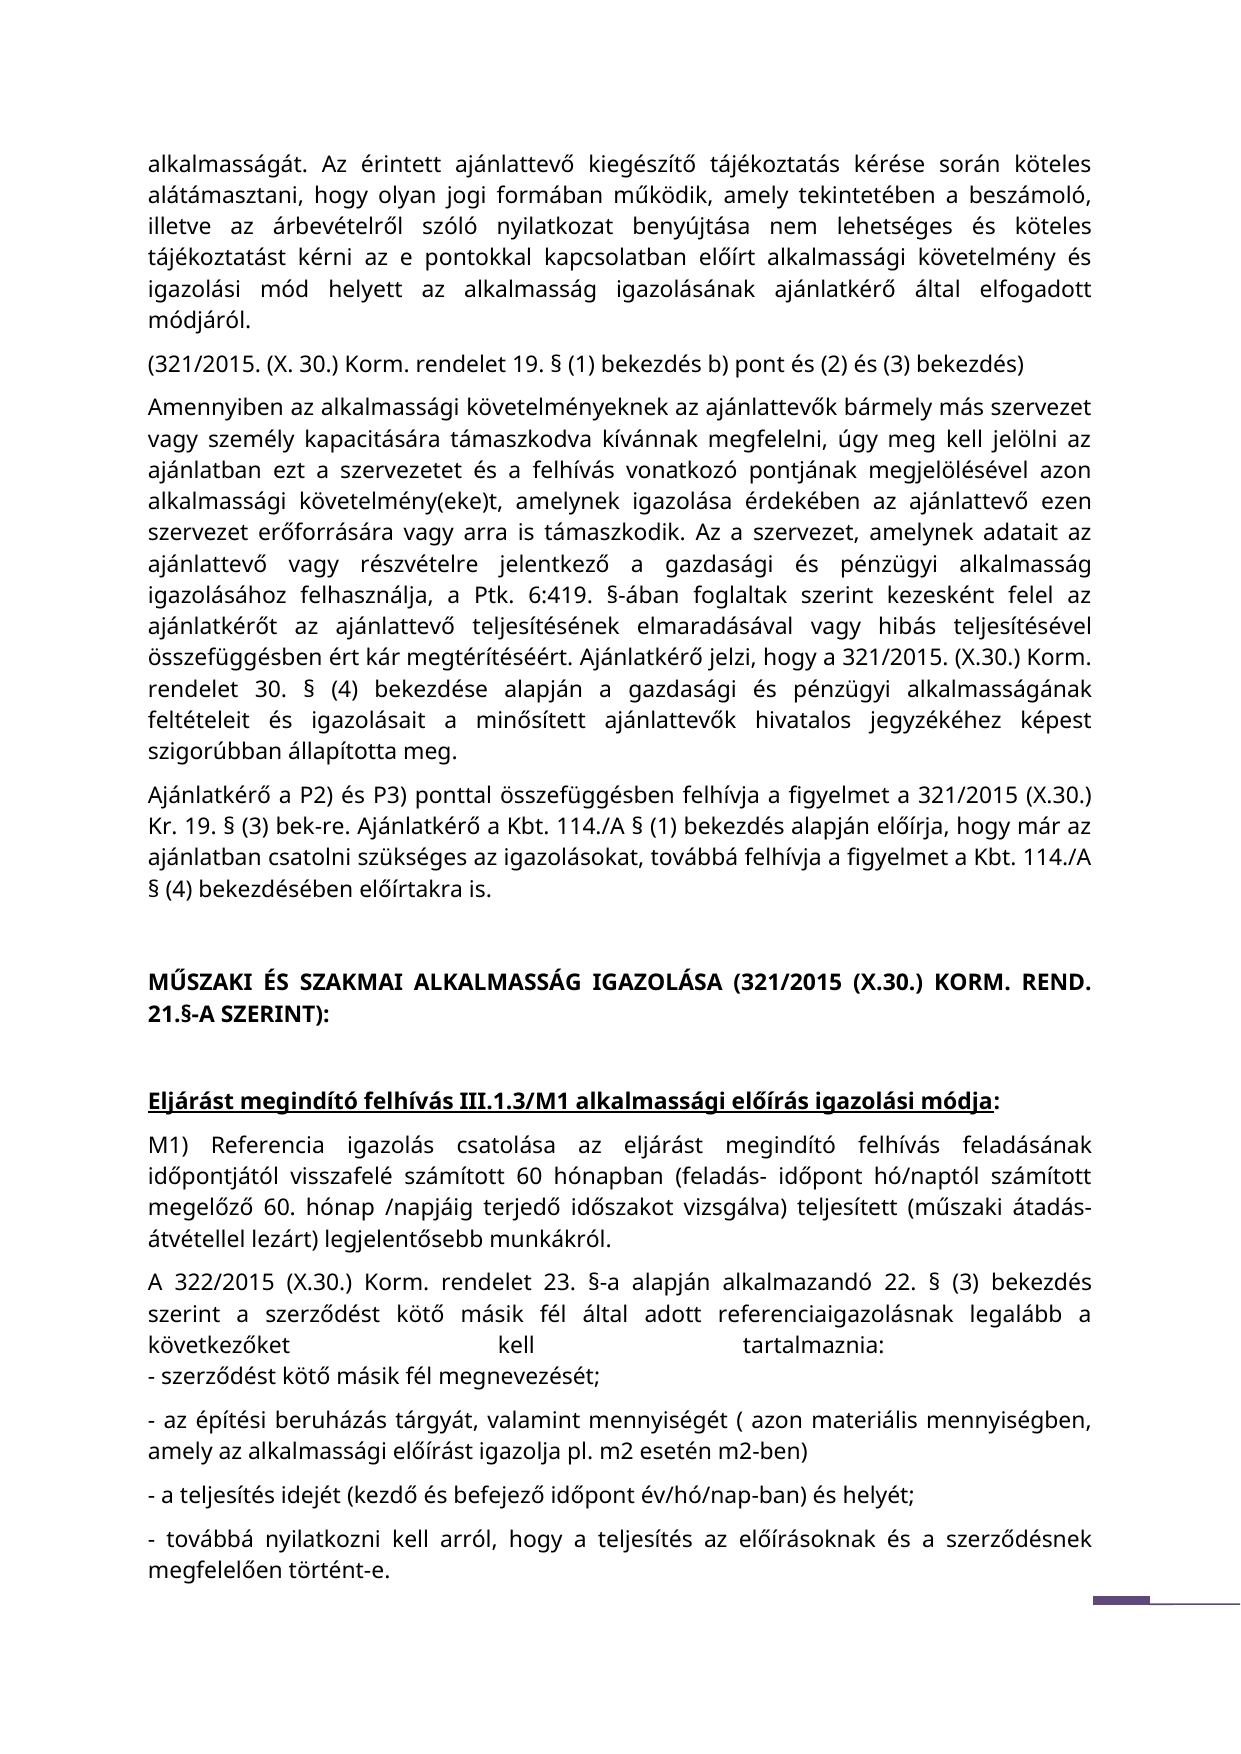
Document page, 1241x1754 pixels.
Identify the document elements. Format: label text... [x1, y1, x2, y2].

text - továbbá nyilatkozni kell arról, hogy a teljesítés az előírásoknak és a szerződésnek megfelelően történt-e. [148, 1523, 1093, 1585]
text Műszaki és szakmai alkalmasság igazolása (321/2015 (X.30.) Korm. rend. 21.§-a szerint): [148, 966, 1093, 1029]
text Ajánlatkérő a P2) és P3) ponttal összefüggésben felhívja a figyelmet a 321/2015 (X.30.) Kr. 19. § (3) bek-re. Ajánlatkérő a Kbt. 114./A § (1) bekezdés alapján előírja, hogy már az ajánlatban csatolni szükséges az igazolásokat, továbbá felhívja a figyelmet a Kbt. 114./A § (4) bekezdésében előírtakra is. [148, 779, 1093, 904]
text - a teljesítés idejét (kezdő és befejező időpont év/hó/nap-ban) és helyét; [148, 1479, 1093, 1510]
text A 322/2015 (X.30.) Korm. rendelet 23. §-a alapján alkalmazandó 22. § (3) bekezdés szerint a szerződést kötő másik fél által adott referenciaigazolásnak legalább a következőket kell tartalmaznia: - szerződést kötő másik fél megnevezését; [148, 1266, 1093, 1391]
text M1) Referencia igazolás csatolása az eljárást megindító felhívás feladásának időpontjától visszafelé számított 60 hónapban (feladás- időpont hó/naptól számított megelőző 60. hónap /napjáig terjedő időszakot vizsgálva) teljesített (műszaki átadás-átvétellel lezárt) legjelentősebb munkákról. [148, 1129, 1093, 1254]
text - az építési beruházás tárgyát, valamint mennyiségét ( azon materiális mennyiségben, amely az alkalmassági előírást igazolja pl. m2 esetén m2-ben) [148, 1404, 1093, 1466]
text (321/2015. (X. 30.) Korm. rendelet 19. § (1) bekezdés b) pont és (2) és (3) bekezdés) [148, 348, 1093, 379]
text Amennyiben az alkalmassági követelményeknek az ajánlattevők bármely más szervezet vagy személy kapacitására támaszkodva kívánnak megfelelni, úgy meg kell jelölni az ajánlatban ezt a szervezetet és a felhívás vonatkozó pontjának megjelölésével azon alkalmassági követelmény(eke)t, amelynek igazolása érdekében az ajánlattevő ezen szervezet erőforrására vagy arra is támaszkodik. Az a szervezet, amelynek adatait az ajánlattevő vagy részvételre jelentkező a gazdasági és pénzügyi alkalmasság igazolásához felhasználja, a Ptk. 6:419. §-ában foglaltak szerint kezesként felel az ajánlatkérőt az ajánlattevő teljesítésének elmaradásával vagy hibás teljesítésével összefüggésben ért kár megtérítéséért. Ajánlatkérő jelzi, hogy a 321/2015. (X.30.) Korm. rendelet 30. § (4) bekezdése alapján a gazdasági és pénzügyi alkalmasságának feltételeit és igazolásait a minősített ajánlattevők hivatalos jegyzékéhez képest szigorúbban állapította meg. [148, 391, 1093, 766]
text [148, 148, 1093, 335]
text Eljárást megindító felhívás III.1.3/M1 alkalmassági előírás igazolási módja: [148, 1085, 1093, 1116]
